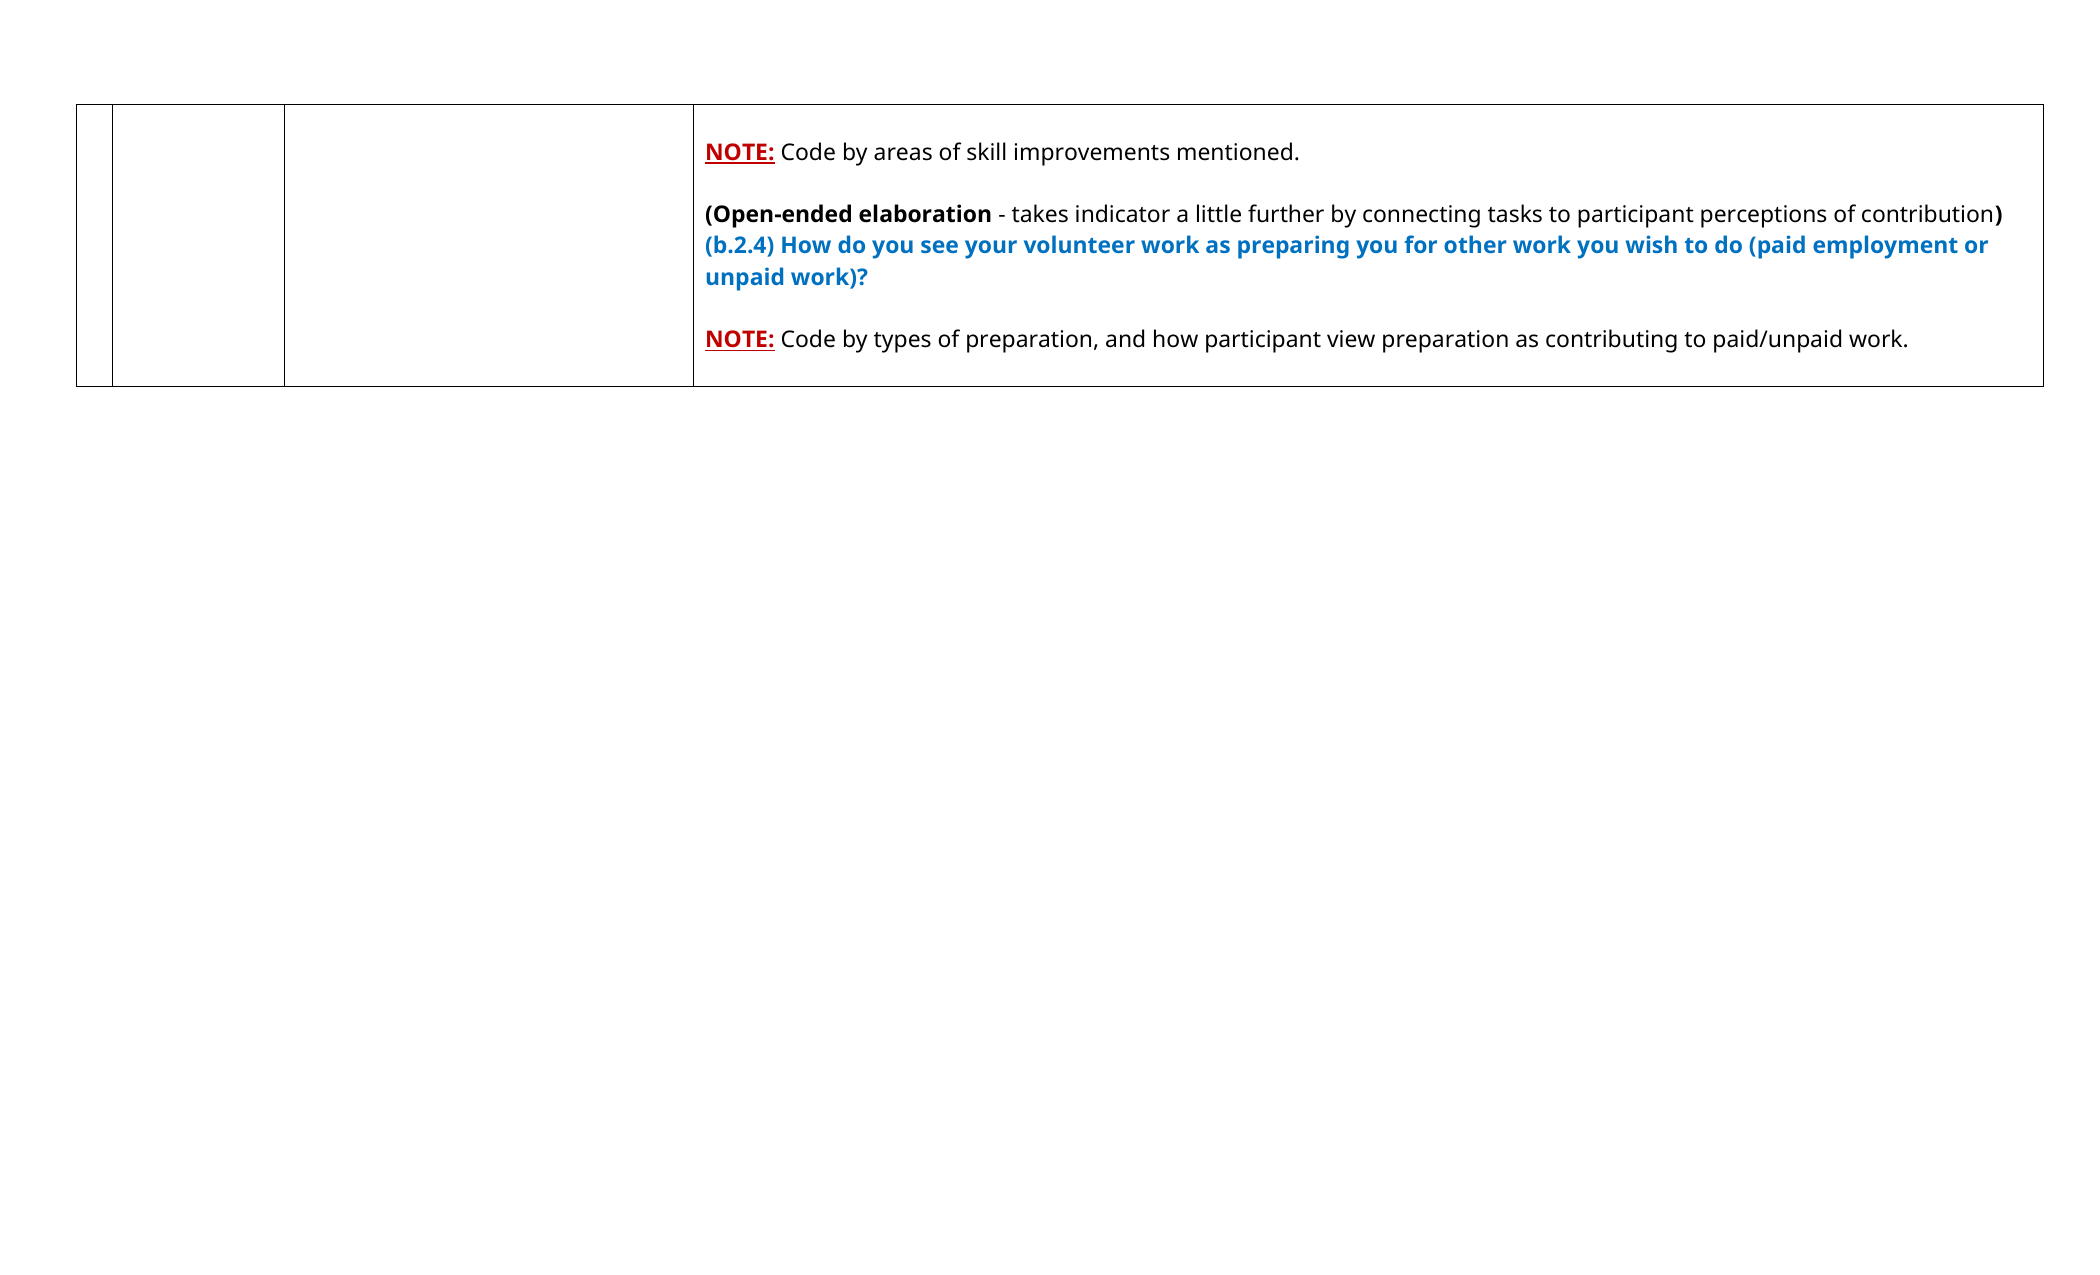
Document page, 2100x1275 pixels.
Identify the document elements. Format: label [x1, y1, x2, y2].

table_cell [694, 105, 2043, 386]
table_cell [113, 105, 284, 386]
table_cell [77, 105, 112, 386]
table_cell [285, 105, 693, 386]
